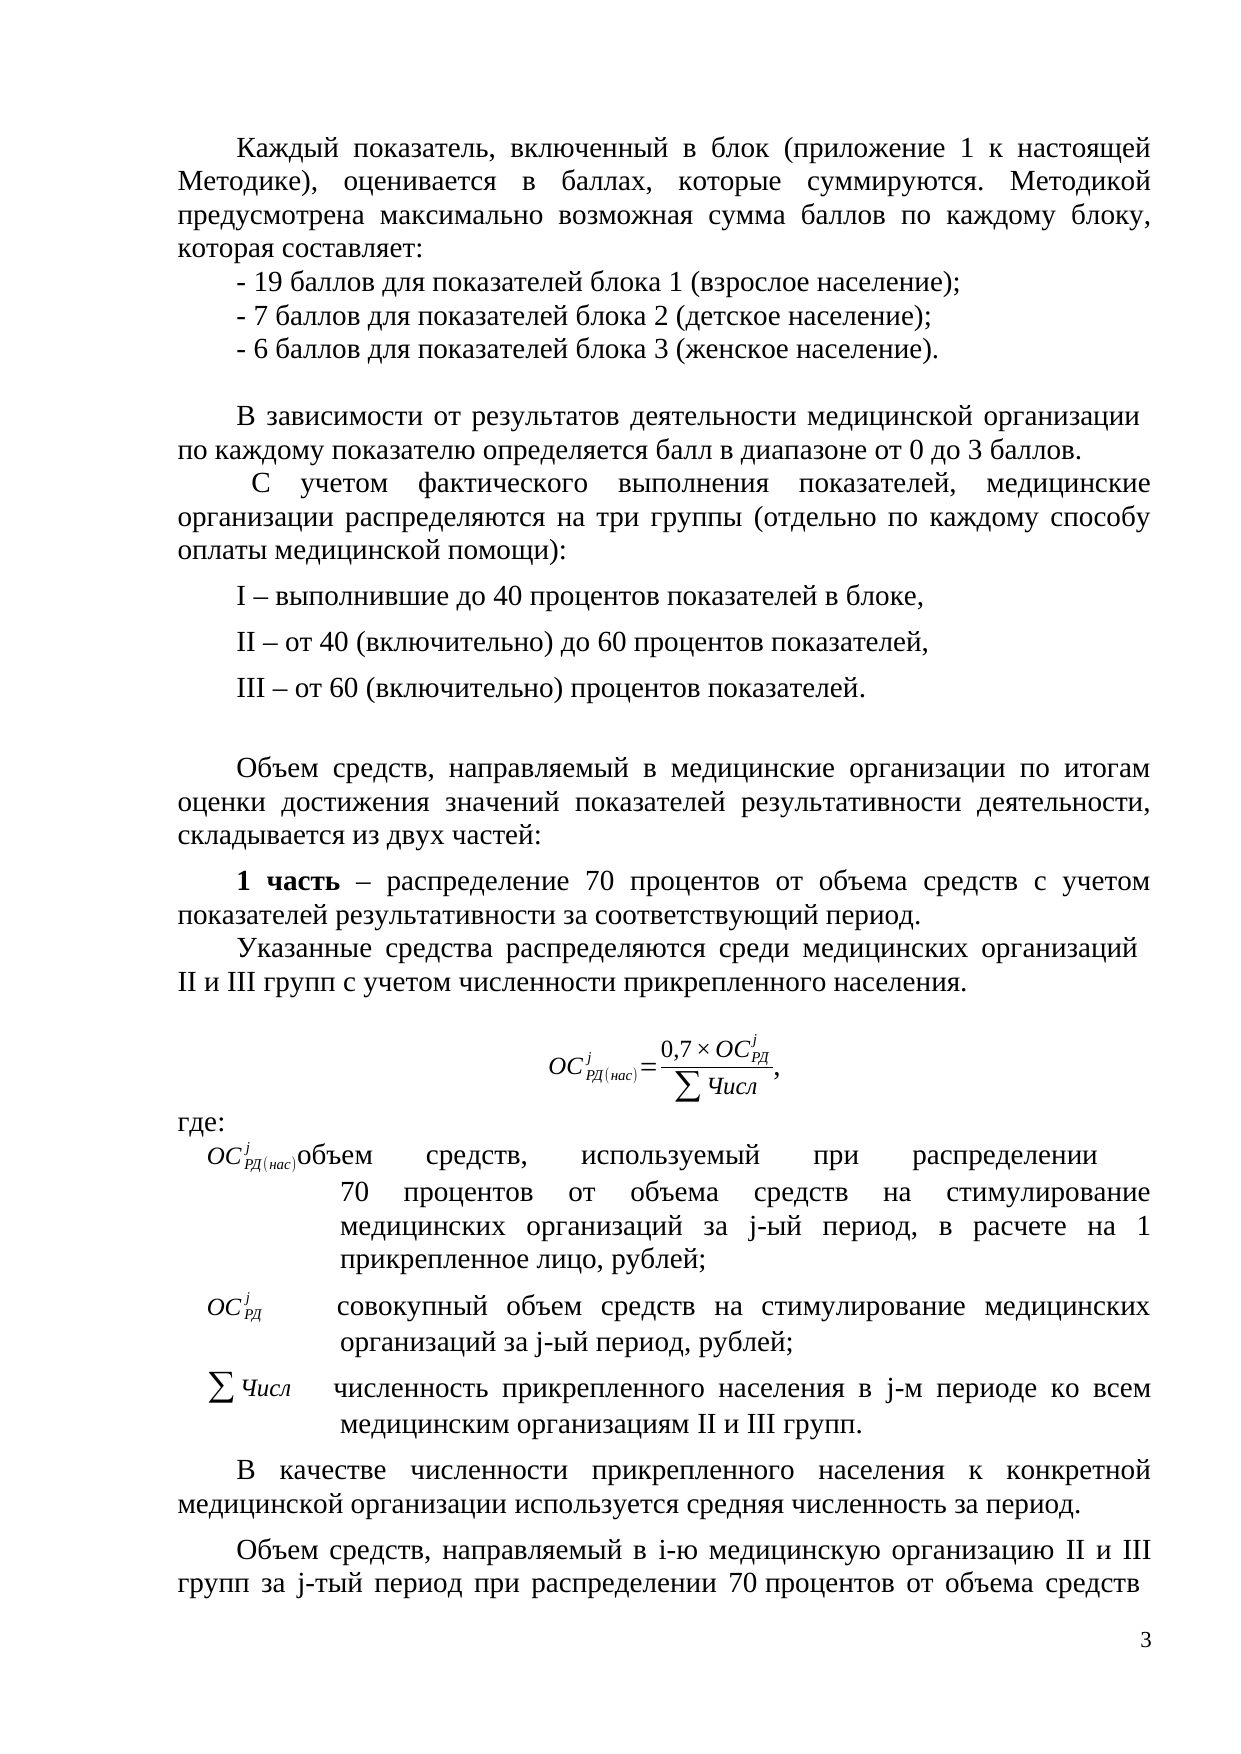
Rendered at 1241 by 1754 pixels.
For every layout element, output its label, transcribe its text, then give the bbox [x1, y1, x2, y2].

text Каждый показатель, включенный в блок (приложение 1 к настоящей Методике), оценивается в баллах, которые суммируются. Методикой предусмотрена максимально возможная сумма баллов по каждому блоку, которая составляет: [177, 130, 1152, 264]
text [177, 1532, 1152, 1599]
text объем средств, используемый при распределении 70 процентов от объема средств на стимулирование медицинских организаций за j-ый период, в расчете на 1 прикрепленное лицо, рублей; [207, 1137, 1152, 1275]
text - 19 баллов для показателей блока 1 (взрослое население); [177, 264, 1152, 298]
text численность прикрепленного населения в j-м периоде ко всем медицинским организациям II и III групп. [207, 1370, 1152, 1440]
text Указанные средства распределяются среди медицинских организаций II и III групп с учетом численности прикрепленного населения. [177, 930, 1152, 997]
text - 7 баллов для показателей блока 2 (детское население); [177, 298, 1152, 331]
text Объем средств, направляемый в медицинские организации по итогам оценки достижения значений показателей результативности деятельности, складывается из двух частей: [177, 750, 1152, 851]
text 1 часть – распределение 70 процентов от объема средств с учетом показателей результативности за соответствующий период. [177, 863, 1152, 930]
text С учетом фактического выполнения показателей, медицинские организации распределяются на три группы (отдельно по каждому способу оплаты медицинской помощи): [177, 465, 1152, 566]
text где: [177, 1104, 1152, 1137]
text III – от 60 (включительно) процентов показателей. [177, 671, 1152, 704]
text , [177, 1031, 1152, 1104]
text В зависимости от результатов деятельности медицинской организации по каждому показателю определяется балл в диапазоне от 0 до 3 баллов. [177, 398, 1152, 465]
text - 6 баллов для показателей блока 3 (женское население). [177, 331, 1152, 365]
text совокупный объем средств на стимулирование медицинских организаций за j-ый период, рублей; [207, 1288, 1152, 1358]
text I – выполнившие до 40 процентов показателей в блоке, [177, 578, 1152, 612]
text В качестве численности прикрепленного населения к конкретной медицинской организации используется средняя численность за период. [177, 1452, 1152, 1519]
text II – от 40 (включительно) до 60 процентов показателей, [177, 624, 1152, 658]
